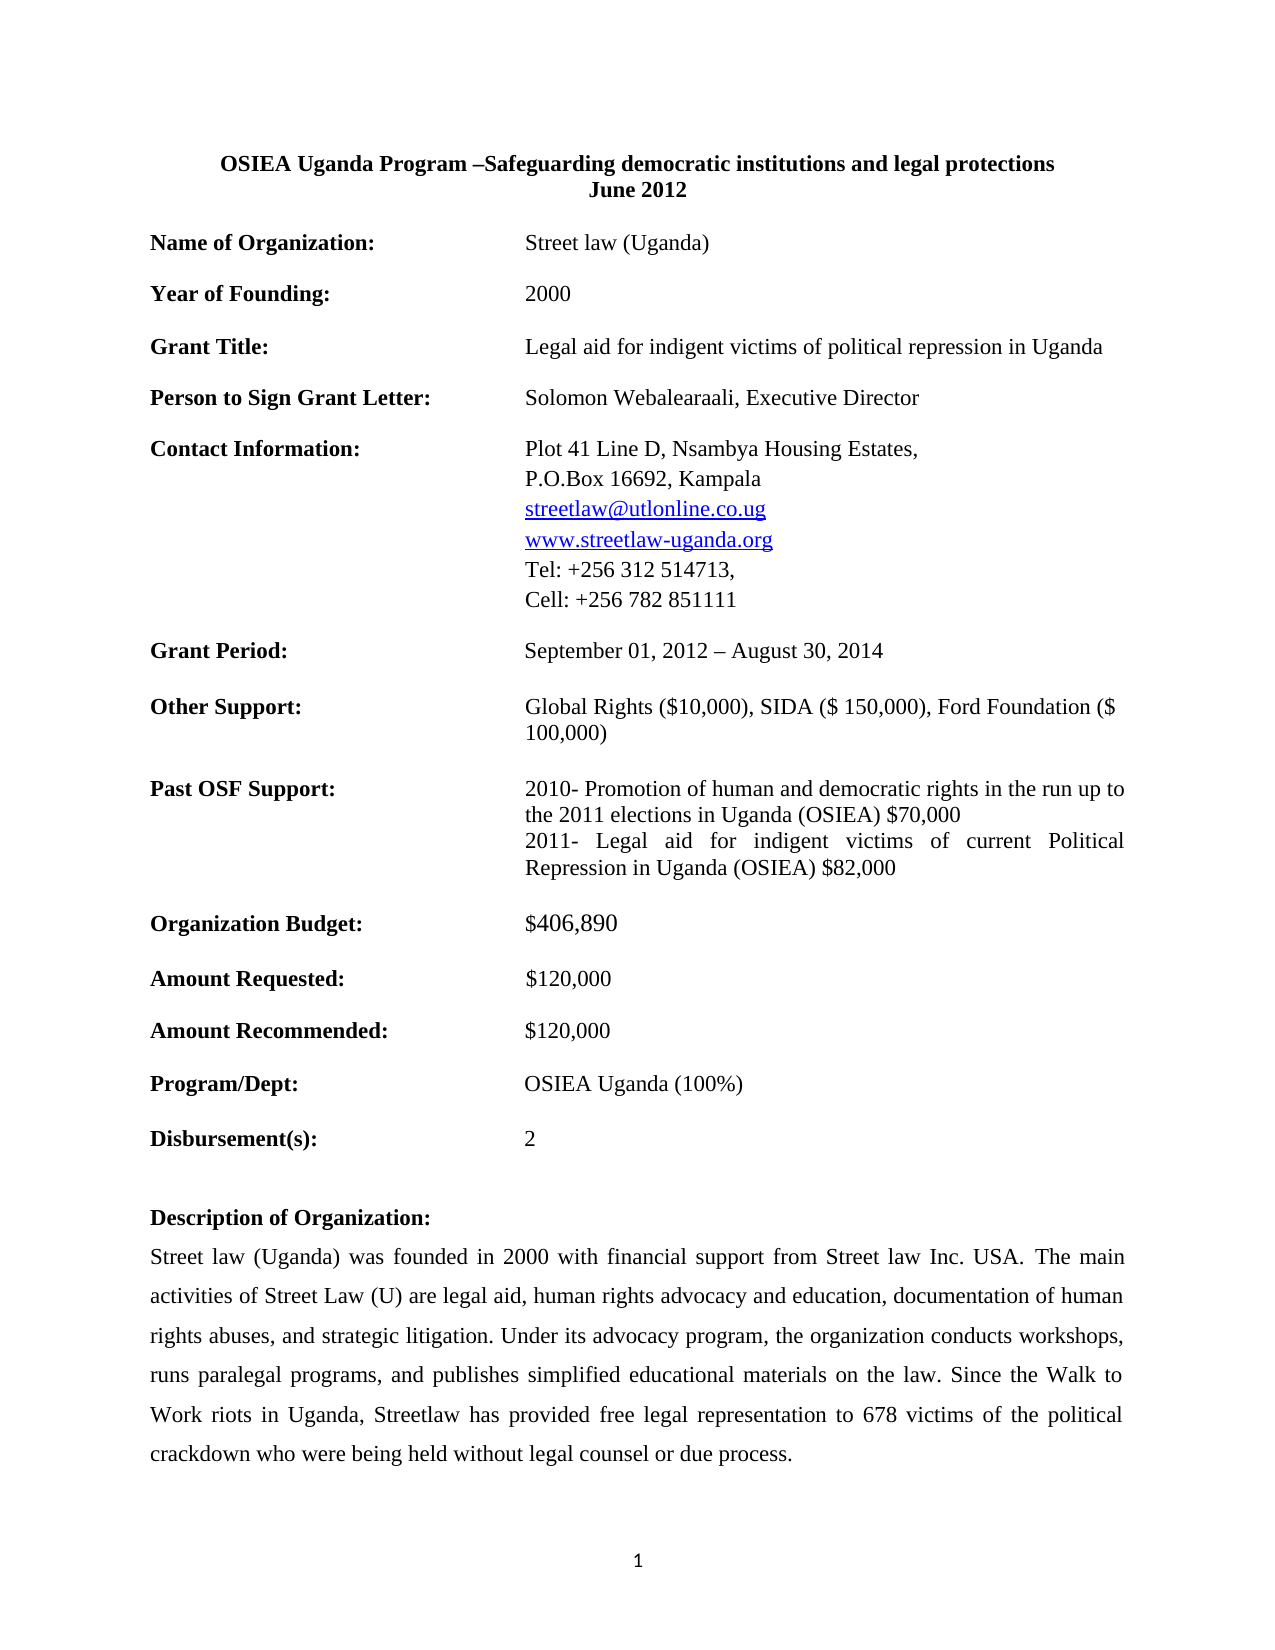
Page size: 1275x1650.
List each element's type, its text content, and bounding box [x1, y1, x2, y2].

text Program/Dept: OSIEA Uganda (100%) [150, 1070, 1125, 1097]
text Disbursement(s): 2 [150, 1124, 1125, 1151]
text Grant Period: September 01, 2012 – August 30, 2014 [150, 637, 1125, 663]
text Street law (Uganda) was founded in 2000 with financial support from Street law Inc. USA. The main activities of Street Law (U) are legal aid, human rights advocacy and education, documentation of human rights abuses, and strategic litigation. Under its advocacy program, the organization conducts workshops, runs paralegal programs, and publishes simplified educational materials on the law. Since the Walk to Work riots in Uganda, Streetlaw has provided free legal representation to 678 victims of the political crackdown who were being held without legal counsel or due process. [150, 1243, 1125, 1467]
text Organization Budget: $406,890 [150, 908, 1125, 937]
text Grant Title: Legal aid for indigent victims of political repression in Uganda [150, 333, 1125, 359]
text Other Support: Global Rights ($10,000), SIDA ($ 150,000), Ford Foundation ($ 100,000) [150, 693, 1125, 745]
text Person to Sign Grant Letter: Solomon Webalearaali, Executive Director [150, 384, 1125, 410]
text June 2012 [150, 176, 1125, 203]
text Amount Recommended: $120,000 [150, 1017, 1125, 1044]
text Name of Organization: Street law (Uganda) [150, 229, 1125, 255]
text Year of Founding: 2000 [150, 280, 1125, 307]
text OSIEA Uganda Program –Safeguarding democratic institutions and legal protections [150, 150, 1125, 176]
text 2011- Legal aid for indigent victims of current Political Repression in Uganda (OSIEA) $82,000 [150, 827, 1125, 880]
text Past OSF Support: 2010- Promotion of human and democratic rights in the run up to the 2011 elections in Uganda (OSIEA) $70,000 [150, 774, 1125, 827]
text Contact Information: Plot 41 Line D, Nsambya Housing Estates, P.O.Box 16692, Kampala streetlaw@utlonline.co.ug www.streetlaw-uganda.org Tel: +256 312 514713, Cell: +256 782 851111 [150, 435, 1125, 612]
text Description of Organization: [150, 1204, 1125, 1230]
text Amount Requested: $120,000 [150, 965, 1125, 991]
